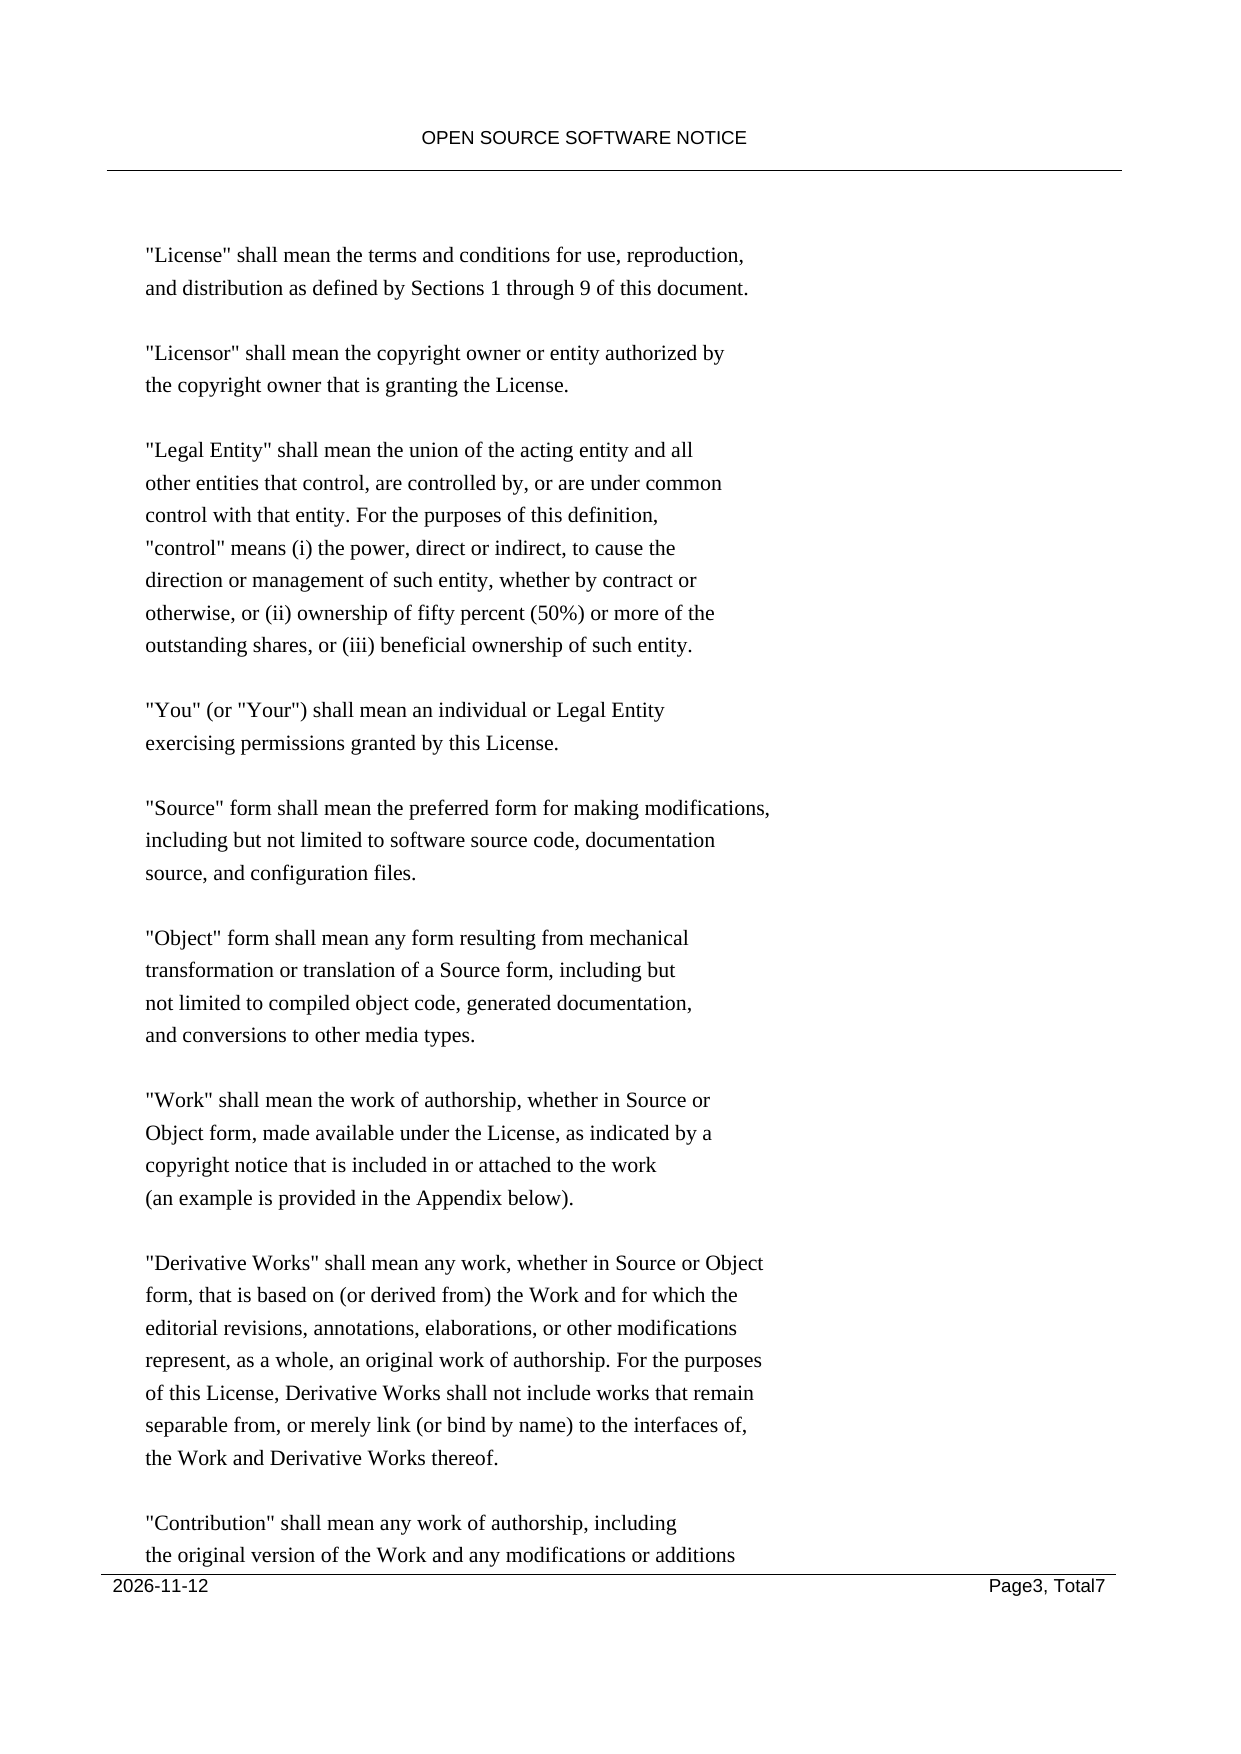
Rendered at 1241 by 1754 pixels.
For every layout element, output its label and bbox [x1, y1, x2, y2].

text [112, 206, 1128, 1571]
